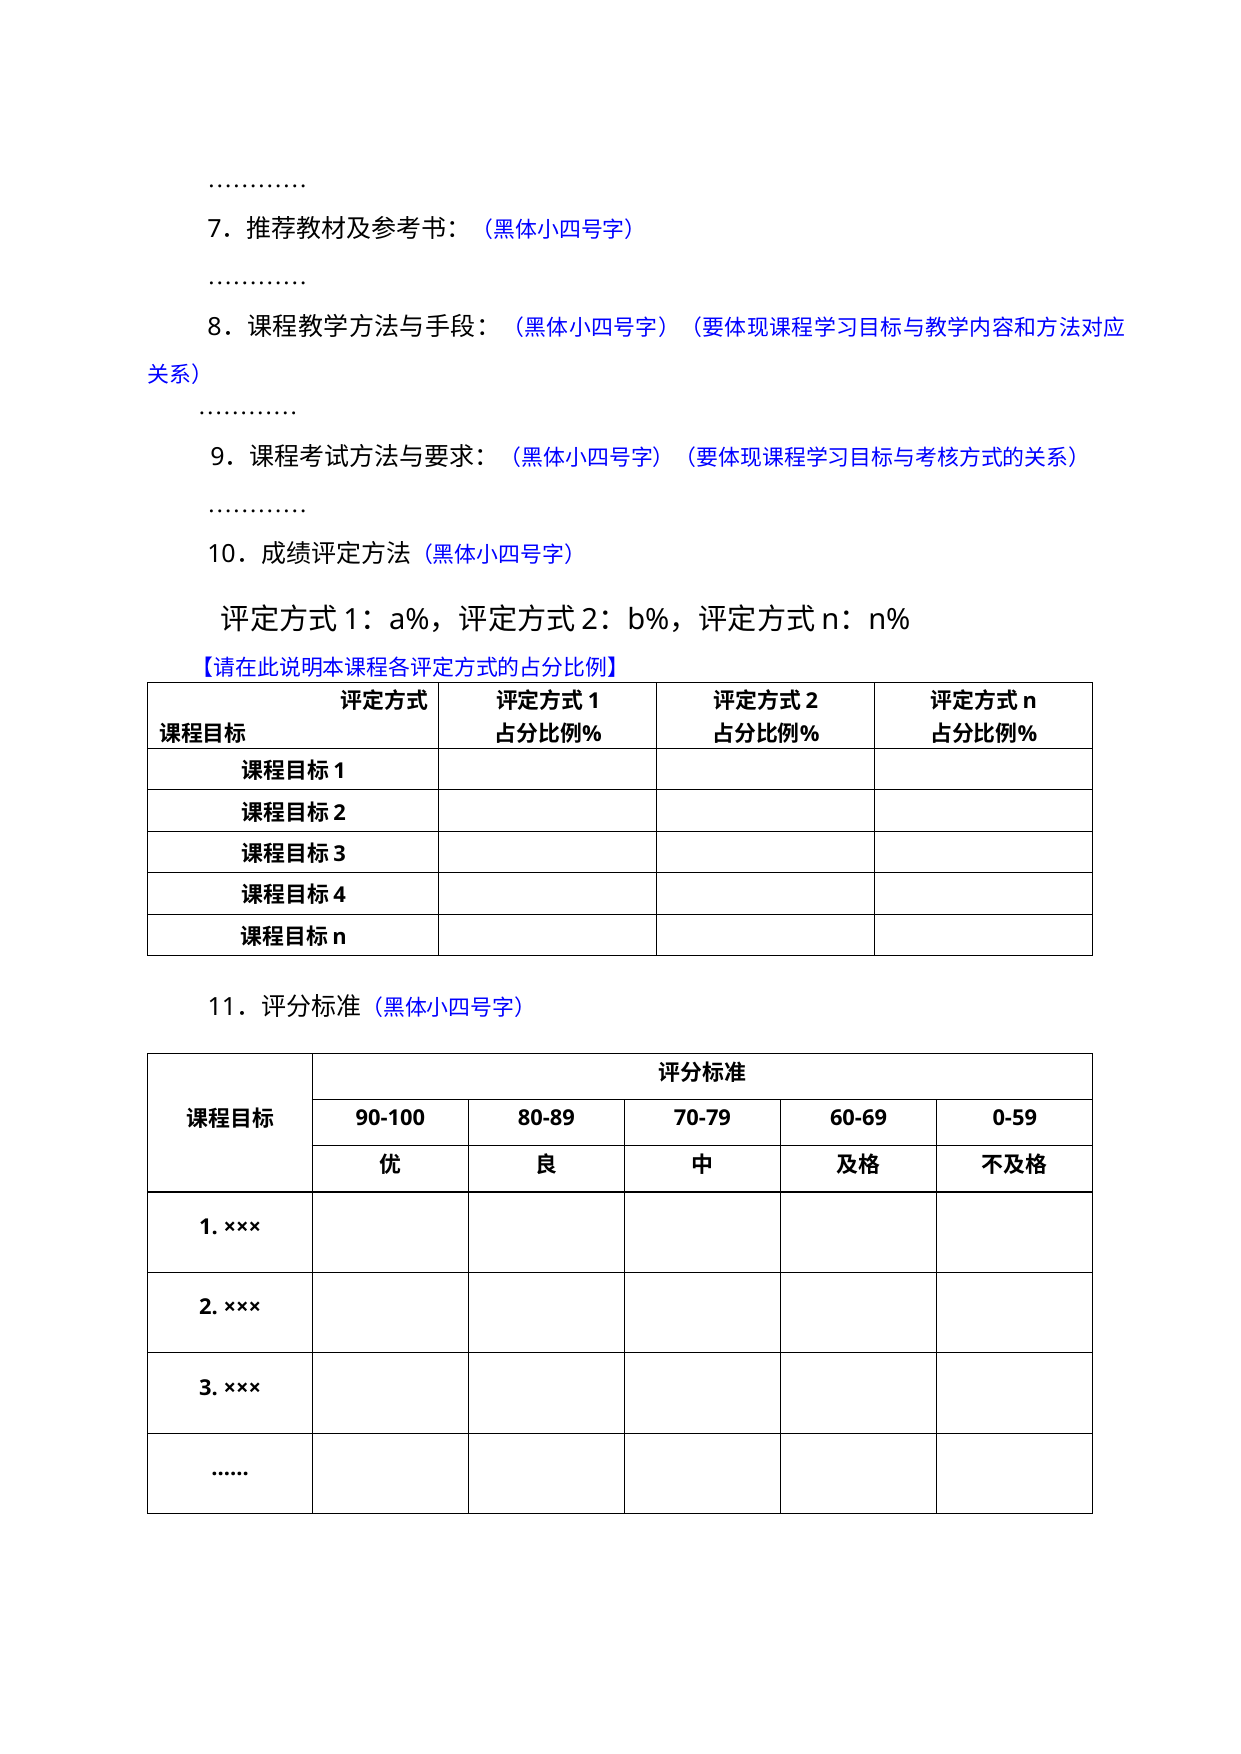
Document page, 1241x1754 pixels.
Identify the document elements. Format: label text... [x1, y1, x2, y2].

table_cell [313, 1434, 468, 1513]
table_cell 1. ××× [148, 1193, 312, 1272]
text ………… [148, 162, 1127, 194]
table_cell [469, 1193, 624, 1272]
table_cell [657, 873, 874, 913]
table_cell [875, 749, 1092, 789]
table_cell [469, 1434, 624, 1513]
table_header 评定方式 课程目标 [148, 683, 438, 748]
table_cell [875, 790, 1092, 831]
table_cell [937, 1273, 1092, 1352]
table_cell 课程目标2 [148, 790, 438, 831]
text 11．评分标准（黑体小四号字） [148, 972, 1092, 1037]
table_header 课程目标 [148, 1054, 312, 1191]
table_cell [937, 1434, 1092, 1513]
table_cell [657, 915, 874, 955]
text ………… [148, 259, 1127, 292]
table_cell [657, 832, 874, 872]
table_header 评定方式n 占分比例% [875, 683, 1092, 748]
table_cell 不及格 [937, 1146, 1092, 1191]
text 9．课程考试方法与要求：（黑体小四号字）（要体现课程学习目标与考核方式的关系） [148, 422, 1092, 487]
text ………… [148, 389, 1092, 422]
table_cell 课程目标3 [148, 832, 438, 872]
table_header 评分标准 [313, 1054, 1092, 1099]
table_cell [657, 749, 874, 789]
table_cell 优 [313, 1146, 468, 1191]
table_header 评定方式2 占分比例% [657, 683, 874, 748]
table_cell [625, 1353, 780, 1432]
table_cell [439, 790, 656, 831]
text 评定方式1：a%，评定方式2：b%，评定方式n：n% [148, 584, 1092, 649]
text 7．推荐教材及参考书：（黑体小四号字） [148, 194, 1127, 259]
text 【请在此说明本课程各评定方式的占分比例】 [148, 649, 1092, 682]
table_cell [439, 749, 656, 789]
table_cell [781, 1273, 936, 1352]
table_cell 80-89 [469, 1100, 624, 1145]
table_cell [781, 1434, 936, 1513]
table_cell [625, 1193, 780, 1272]
table_cell 2. ××× [148, 1273, 312, 1352]
table_cell [439, 832, 656, 872]
table_cell [439, 873, 656, 913]
table_cell 良 [469, 1146, 624, 1191]
table_cell [937, 1353, 1092, 1432]
table_cell [625, 1434, 780, 1513]
table_cell [875, 915, 1092, 955]
table_cell [469, 1273, 624, 1352]
text 8．课程教学方法与手段：（黑体小四号字）（要体现课程学习目标与教学内容和方法对应关系） [148, 292, 1127, 389]
text ………… [148, 487, 1127, 519]
table_header 评定方式1 占分比例% [439, 683, 656, 748]
table_cell 60-69 [781, 1100, 936, 1145]
table_cell [313, 1353, 468, 1432]
table_cell [937, 1193, 1092, 1272]
table_cell [313, 1273, 468, 1352]
text 10．成绩评定方法（黑体小四号字） [148, 519, 1127, 584]
table_cell [781, 1353, 936, 1432]
table_cell 3. ××× [148, 1353, 312, 1432]
table_cell [313, 1193, 468, 1272]
table_cell 90-100 [313, 1100, 468, 1145]
table_cell 0-59 [937, 1100, 1092, 1145]
table_cell 课程目标4 [148, 873, 438, 913]
table_cell 70-79 [625, 1100, 780, 1145]
table_cell …… [148, 1434, 312, 1513]
table_cell [781, 1193, 936, 1272]
table_cell 课程目标1 [148, 749, 438, 789]
table_cell 中 [625, 1146, 780, 1191]
table_cell [625, 1273, 780, 1352]
table_cell [469, 1353, 624, 1432]
table_cell 课程目标n [148, 915, 438, 955]
table_cell 及格 [781, 1146, 936, 1191]
table_cell [875, 832, 1092, 872]
table_cell [657, 790, 874, 831]
table_cell [875, 873, 1092, 913]
table_cell [439, 915, 656, 955]
